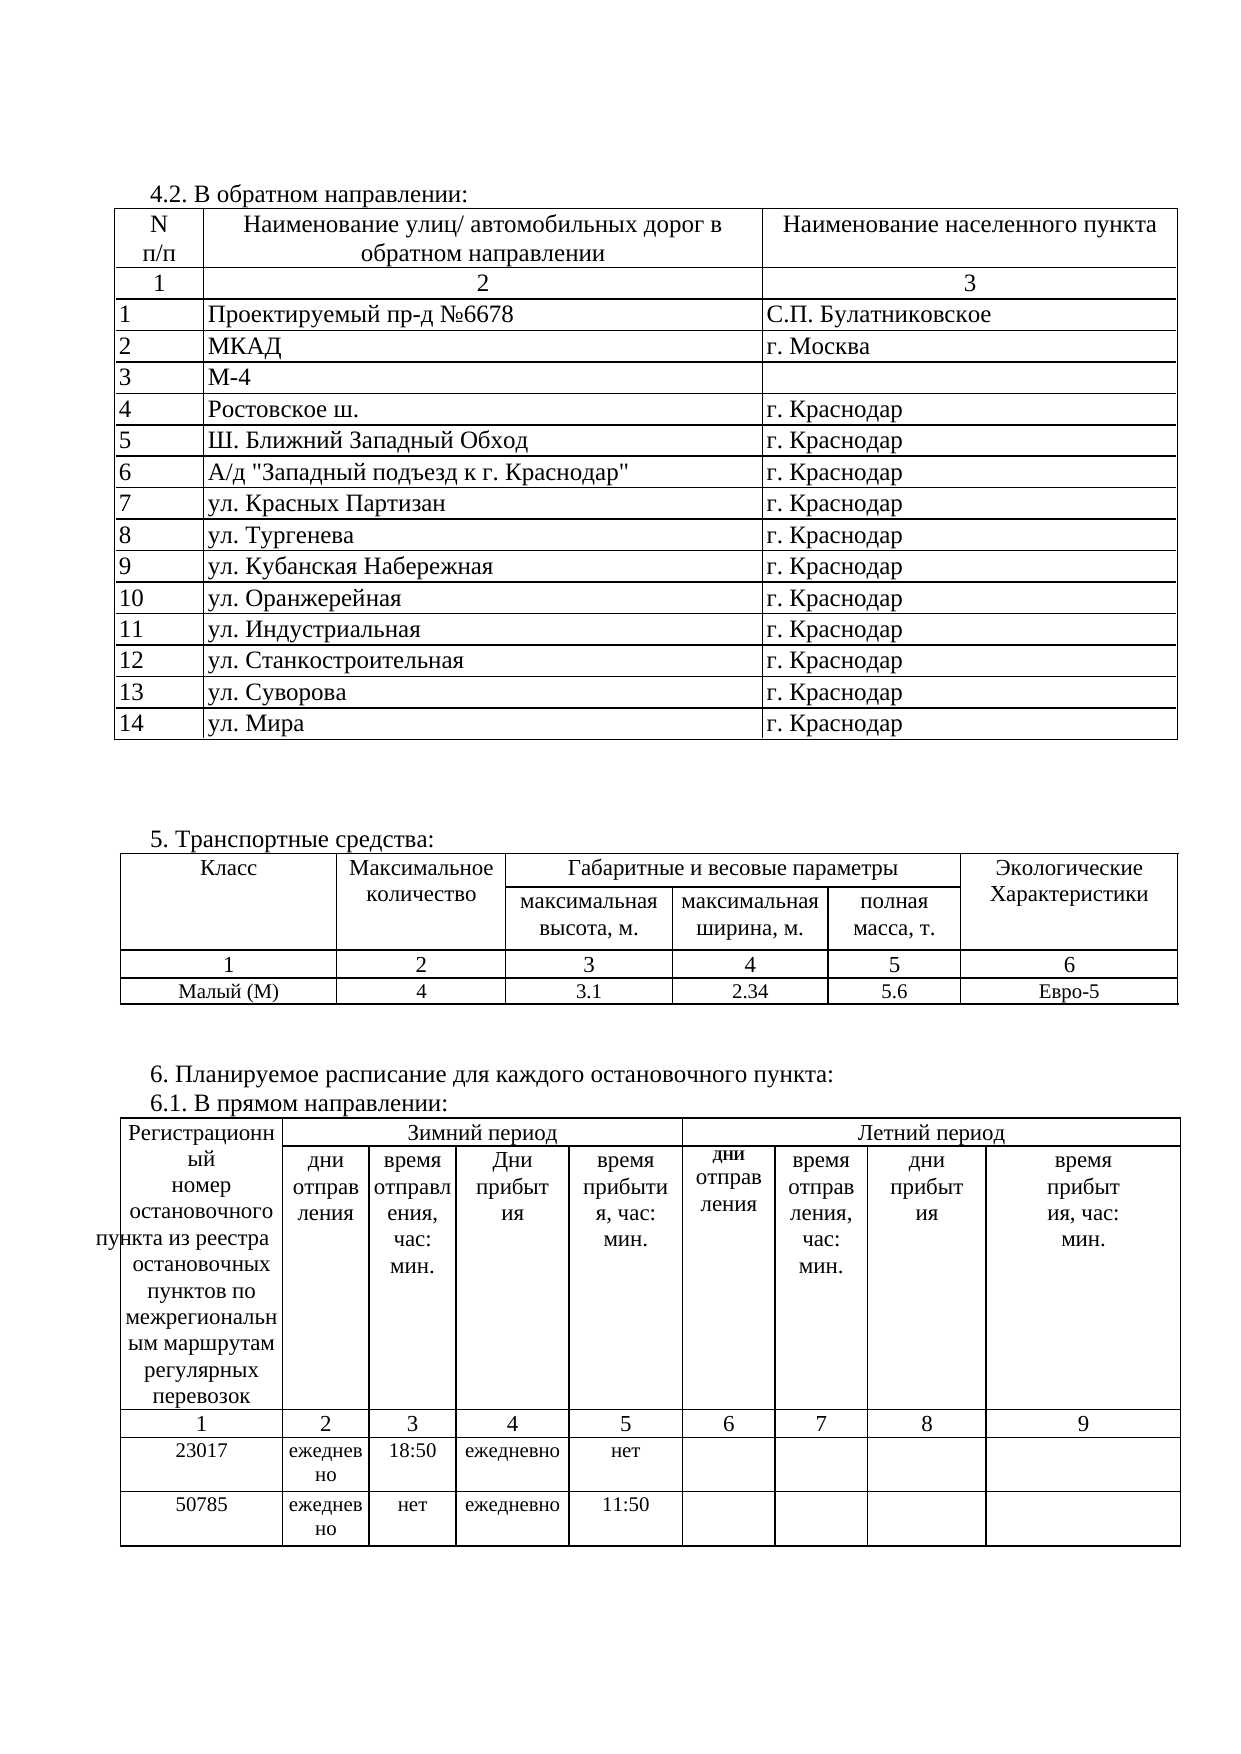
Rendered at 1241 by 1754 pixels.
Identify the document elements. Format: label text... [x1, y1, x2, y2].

table_cell 2 [204, 268, 762, 298]
table_cell ул. Кубанская Набережная [204, 551, 762, 581]
table_cell г. Краснодар [763, 613, 1177, 644]
table_cell 4 [337, 979, 505, 1003]
table_cell А/д "Западный подъезд к г. Краснодар" [204, 457, 762, 487]
table_cell г. Краснодар [763, 644, 1177, 676]
table_cell 12 [115, 645, 203, 676]
table_cell 1 [121, 1410, 282, 1436]
table_cell Малый (М) [121, 979, 336, 1003]
table_header Наименование улиц/ автомобильных дорог в обратном направлении [204, 209, 762, 267]
table_cell ул. Мира [204, 709, 762, 738]
table_cell нет [570, 1438, 682, 1491]
table_cell время отправл ения, час: мин. [370, 1147, 455, 1408]
table_cell ежедневно [283, 1492, 368, 1545]
table_cell 3 [763, 267, 1177, 298]
table_cell время прибыт ия, час: мин. [987, 1147, 1180, 1408]
table_cell ежедневно [283, 1438, 368, 1491]
table_cell дни прибыт ия [868, 1147, 985, 1408]
table_cell 11 [115, 614, 203, 644]
table_cell 9 [987, 1410, 1180, 1436]
table_header Экологические Характеристики [961, 854, 1177, 949]
table_cell 3 [506, 951, 672, 977]
table_cell 4 [673, 951, 827, 977]
table_cell время отправ ления, час: мин. [776, 1147, 867, 1408]
table_cell нет [370, 1492, 455, 1545]
table_cell 2 [283, 1410, 368, 1436]
table_cell 3.1 [506, 979, 672, 1003]
table_cell г. Краснодар [763, 676, 1177, 707]
table_cell 7 [776, 1410, 867, 1436]
table_cell г. Москва [763, 330, 1177, 361]
table_cell [987, 1438, 1180, 1491]
table_cell Дни прибыт ия [457, 1147, 568, 1408]
table_cell Ш. Ближний Западный Обход [204, 426, 762, 455]
table_cell [683, 1492, 774, 1545]
table_cell ул. Индустриальная [204, 614, 762, 644]
table_header Габаритные и весовые параметры [506, 854, 960, 886]
text 6.1. В прямом направлении: [150, 1088, 1090, 1117]
table_cell ул. Тургенева [204, 520, 762, 550]
table_cell 1 [115, 299, 203, 329]
table_cell 7 [115, 488, 203, 518]
table_cell Ростовское ш. [204, 394, 762, 424]
table_header Наименование населенного пункта [763, 209, 1177, 267]
table_cell 50785 [121, 1492, 282, 1545]
table_cell [776, 1438, 867, 1491]
table_cell 14 [115, 708, 203, 738]
table_cell ДНИ отправ ления [683, 1147, 774, 1408]
table_header Летний период [683, 1119, 1180, 1145]
table_cell [763, 361, 1177, 392]
table_cell 8 [868, 1410, 985, 1436]
table_header Зимний период [283, 1119, 682, 1145]
table_cell г. Краснодар [763, 487, 1177, 518]
table_cell г. Краснодар [763, 455, 1177, 487]
table_cell [776, 1492, 867, 1545]
table_cell г. Краснодар [763, 581, 1177, 613]
text 5. Транспортные средства: [150, 824, 1090, 853]
table_cell 4 [457, 1410, 568, 1436]
table_cell максимальная высота, м. [506, 888, 672, 949]
text 6. Планируемое расписание для каждого остановочного пункта: [150, 1059, 1090, 1088]
table_cell 3 [370, 1410, 455, 1436]
table_header Класс [121, 854, 336, 949]
table_cell 2.34 [673, 979, 827, 1003]
table_header N п/п [115, 209, 203, 267]
table_cell ул. Оранжерейная [204, 583, 762, 613]
table_cell максимальная ширина, м. [673, 888, 827, 949]
table_cell ул. Суворова [204, 677, 762, 707]
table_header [121, 1119, 282, 1408]
table_cell дни отправ ления [283, 1147, 368, 1408]
table_cell [868, 1438, 985, 1491]
table_header Максимальное количество [337, 854, 505, 949]
table_cell г. Краснодар [763, 707, 1177, 738]
table_cell 6 [961, 951, 1177, 977]
table_cell 2 [115, 331, 203, 361]
table_cell 3 [115, 362, 203, 392]
table_cell 6 [683, 1410, 774, 1436]
table_cell г. Краснодар [763, 393, 1177, 424]
table_cell время прибыти я, час: мин. [570, 1147, 682, 1408]
table_cell С.П. Булатниковское [763, 298, 1177, 329]
table_cell 5 [115, 425, 203, 455]
table_cell [868, 1492, 985, 1545]
table_cell 5 [829, 951, 960, 977]
table_cell 2 [337, 951, 505, 977]
table_cell 9 [115, 551, 203, 581]
table_cell 5.6 [829, 979, 960, 1003]
text 4.2. В обратном направлении: [150, 179, 1090, 207]
table_cell 6 [115, 456, 203, 487]
table_cell 1 [115, 268, 203, 298]
table_cell 8 [115, 519, 203, 550]
table_cell г. Краснодар [763, 550, 1177, 581]
table_cell МКАД [204, 331, 762, 361]
table_cell [987, 1492, 1180, 1545]
table_cell 4 [115, 394, 203, 424]
table_cell Проектируемый пр-д №6678 [204, 300, 762, 329]
table_cell 23017 [121, 1438, 282, 1491]
table_cell М-4 [204, 363, 762, 392]
table_cell 1 [121, 951, 336, 977]
table_cell ежедневно [457, 1438, 568, 1491]
table_cell 13 [115, 677, 203, 707]
table_cell ул. Станкостроительная [204, 646, 762, 676]
table_cell 11:50 [570, 1492, 682, 1545]
table_cell [683, 1438, 774, 1491]
table_cell г. Краснодар [763, 424, 1177, 455]
table_cell Евро-5 [961, 979, 1177, 1003]
table_cell г. Краснодар [763, 518, 1177, 550]
table_cell полная масса, т. [829, 888, 960, 949]
table_cell 10 [115, 582, 203, 613]
table_cell ул. Красных Партизан [204, 488, 762, 518]
table_cell ежедневно [457, 1492, 568, 1545]
table_cell 5 [570, 1410, 682, 1436]
table_cell 18:50 [370, 1438, 455, 1491]
